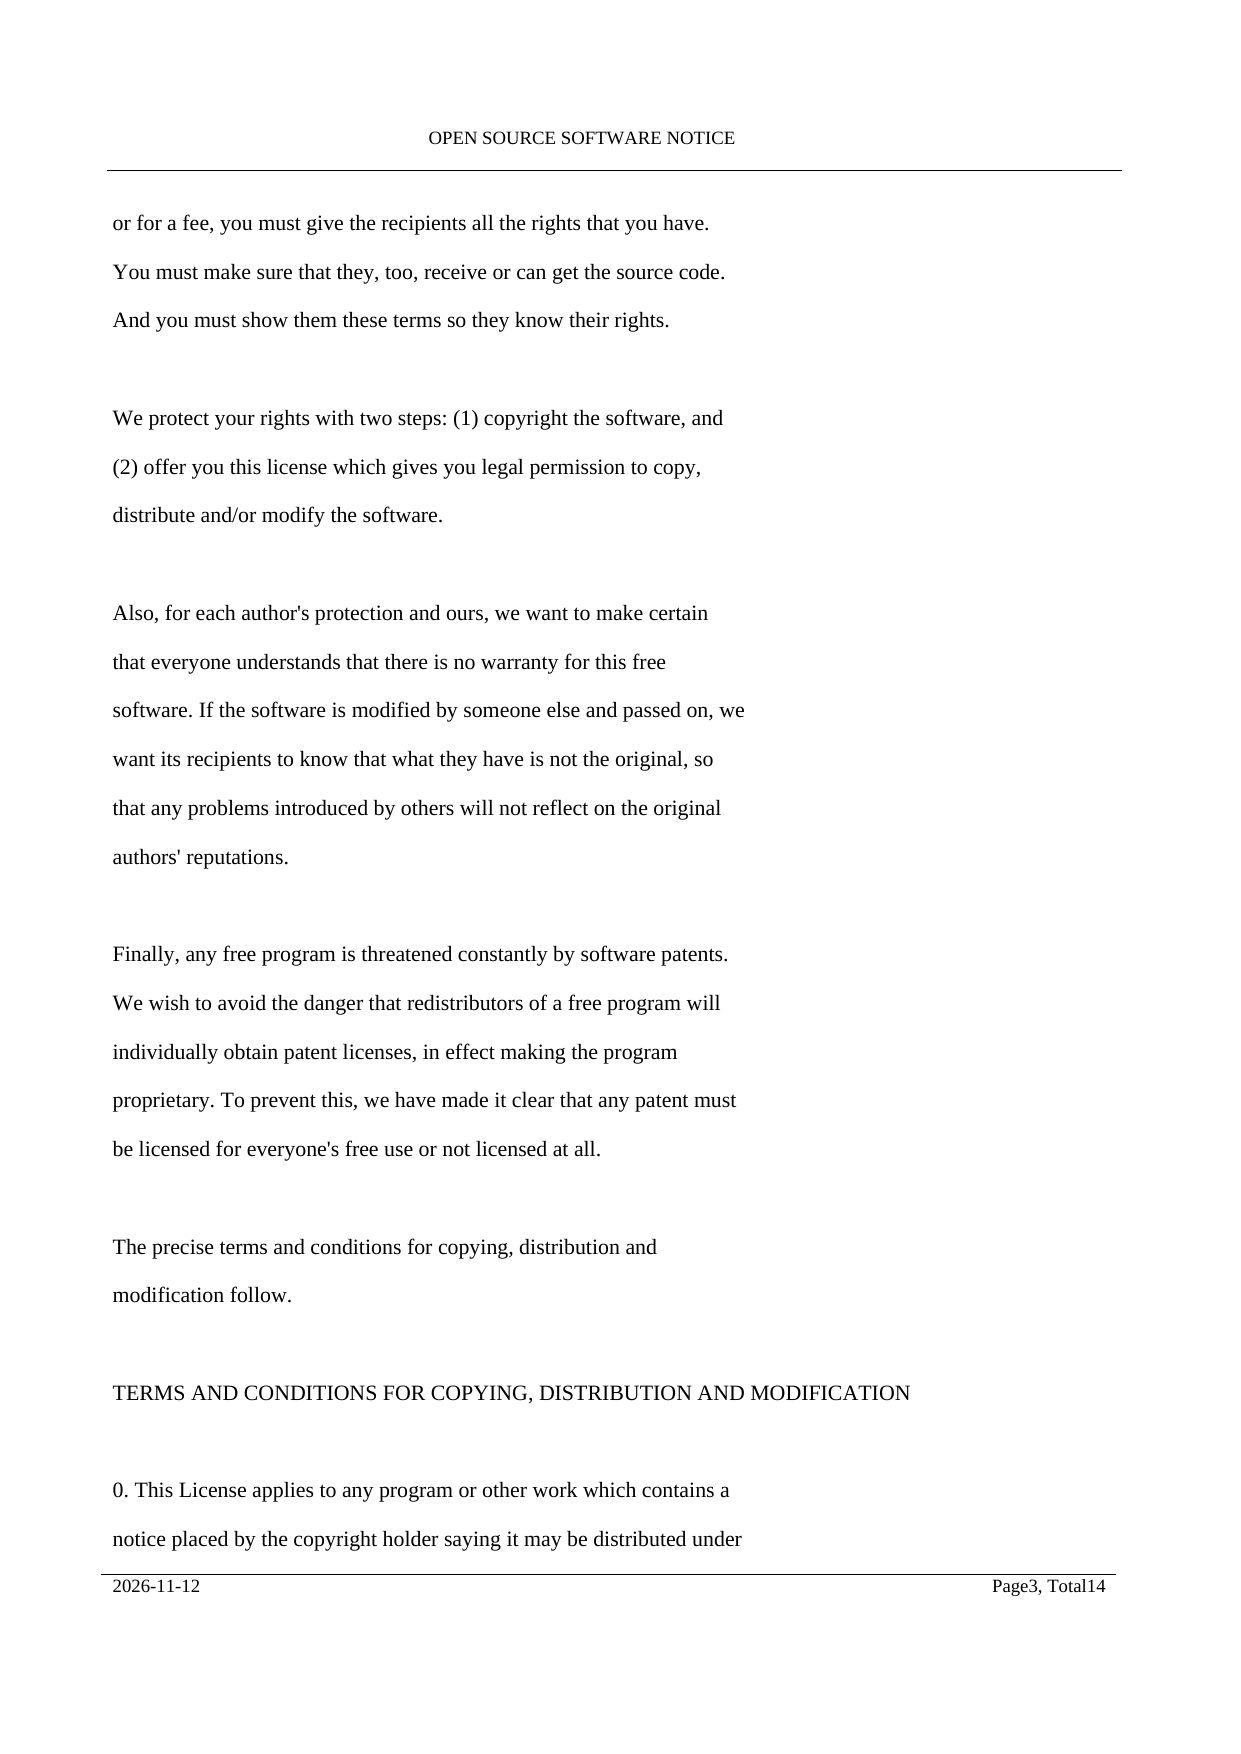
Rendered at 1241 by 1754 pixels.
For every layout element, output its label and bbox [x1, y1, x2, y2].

text [112, 206, 1128, 1555]
